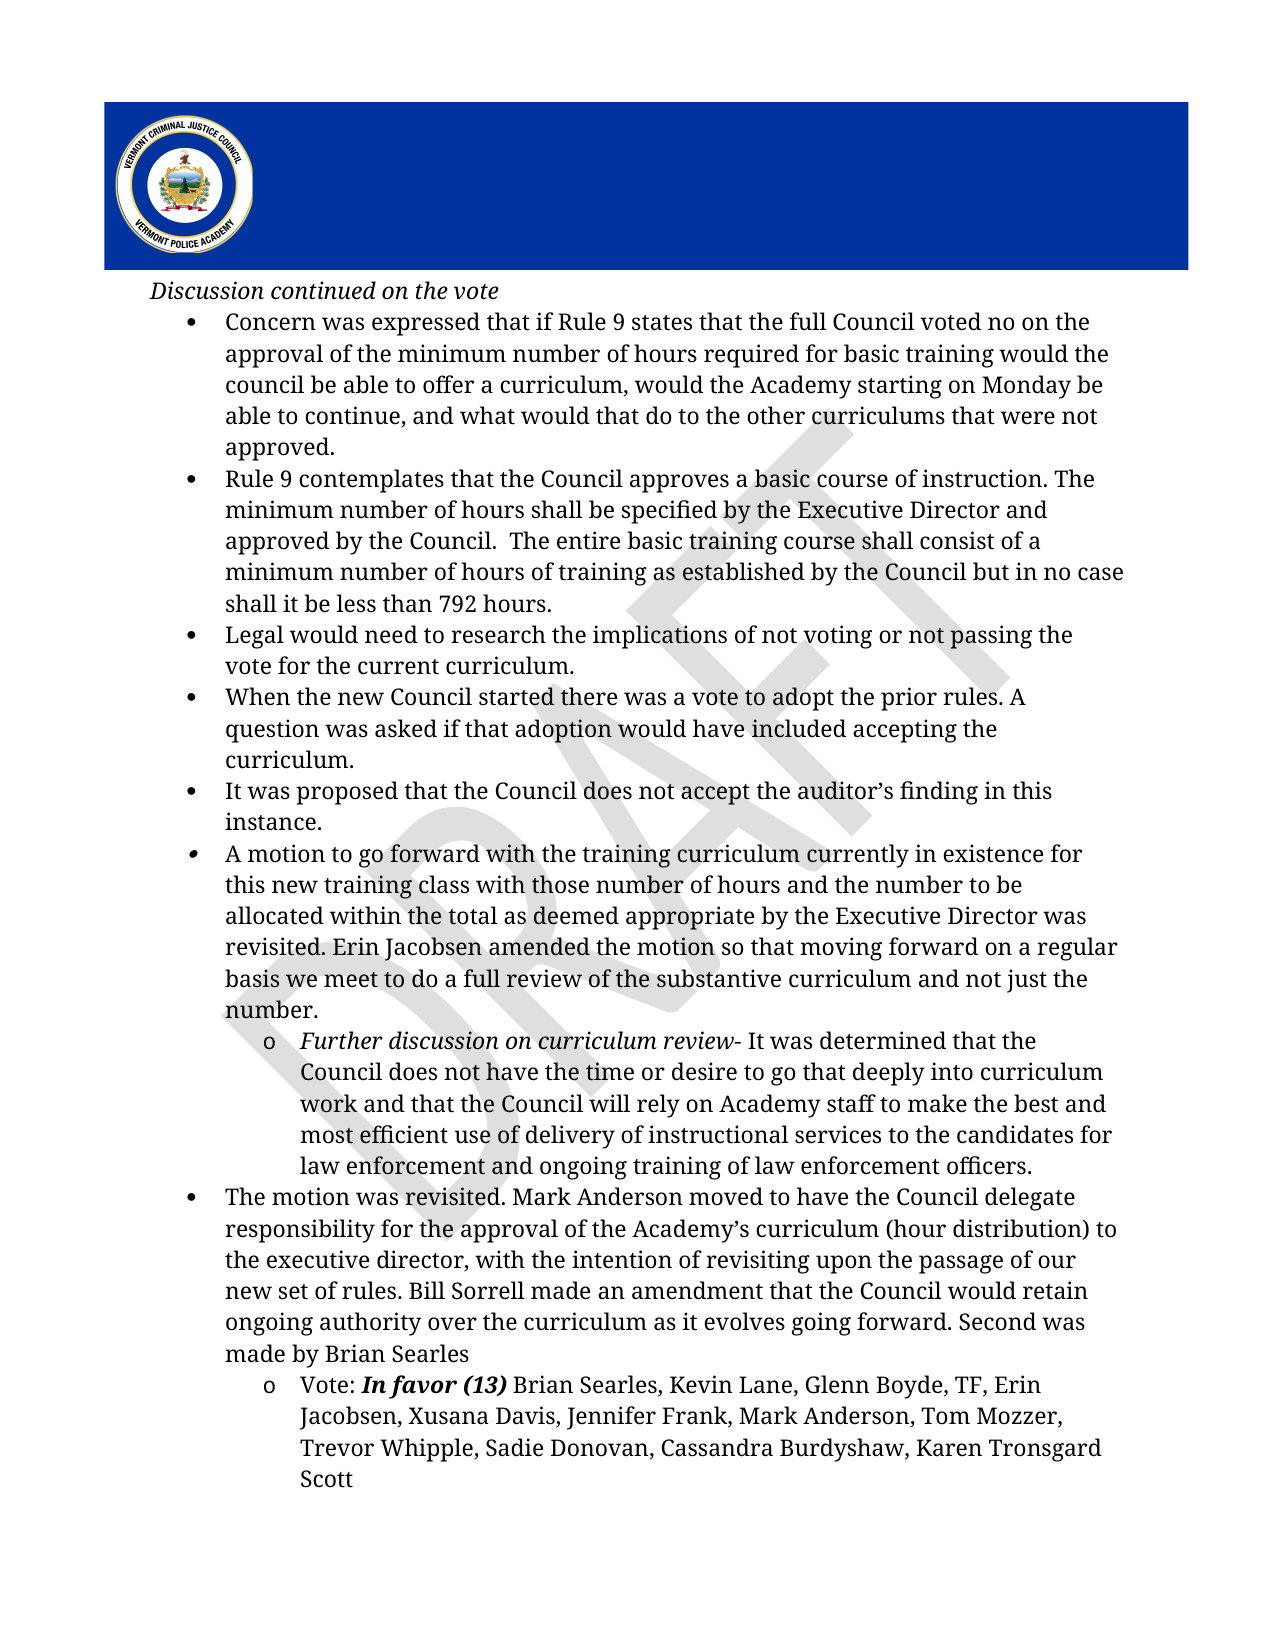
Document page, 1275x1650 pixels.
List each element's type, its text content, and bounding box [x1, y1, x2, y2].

list Legal would need to research the implications of not voting or not passing the vote for the current curriculum. [187, 619, 1125, 681]
picture [115, 115, 253, 253]
list When the new Council started there was a vote to adopt the prior rules. A question was asked if that adoption would have included accepting the curriculum. [187, 681, 1125, 775]
list It was proposed that the Council does not accept the auditor’s finding in this instance. [187, 775, 1125, 837]
text Discussion continued on the vote [150, 270, 1125, 306]
list Vote: In favor (13) Brian Searles, Kevin Lane, Glenn Boyde, TF, Erin Jacobsen, Xusana Davis, Jennifer Frank, Mark Anderson, Tom Mozzer, Trevor Whipple, Sadie Donovan, Cassandra Burdyshaw, Karen Tronsgard Scott [262, 1369, 1125, 1494]
list Concern was expressed that if Rule 9 states that the full Council voted no on the approval of the minimum number of hours required for basic training would the council be able to offer a curriculum, would the Academy starting on Monday be able to continue, and what would that do to the other curriculums that were not approved. [187, 306, 1125, 462]
list Rule 9 contemplates that the Council approves a basic course of instruction. The minimum number of hours shall be specified by the Executive Director and approved by the Council. The entire basic training course shall consist of a minimum number of hours of training as established by the Council but in no case shall it be less than 792 hours. [187, 462, 1125, 619]
list The motion was revisited. Mark Anderson moved to have the Council delegate responsibility for the approval of the Academy’s curriculum (hour distribution) to the executive director, with the intention of revisiting upon the passage of our new set of rules. Bill Sorrell made an amendment that the Council would retain ongoing authority over the curriculum as it evolves going forward. Second was made by Brian Searles [187, 1181, 1125, 1369]
list A motion to go forward with the training curriculum currently in existence for this new training class with those number of hours and the number to be allocated within the total as deemed appropriate by the Executive Director was revisited. Erin Jacobsen amended the motion so that moving forward on a regular basis we meet to do a full review of the substantive curriculum and not just the number. [187, 837, 1125, 1025]
list Further discussion on curriculum review- It was determined that the Council does not have the time or desire to go that deeply into curriculum work and that the Council will rely on Academy staff to make the best and most efficient use of delivery of instructional services to the candidates for law enforcement and ongoing training of law enforcement officers. [262, 1025, 1125, 1181]
